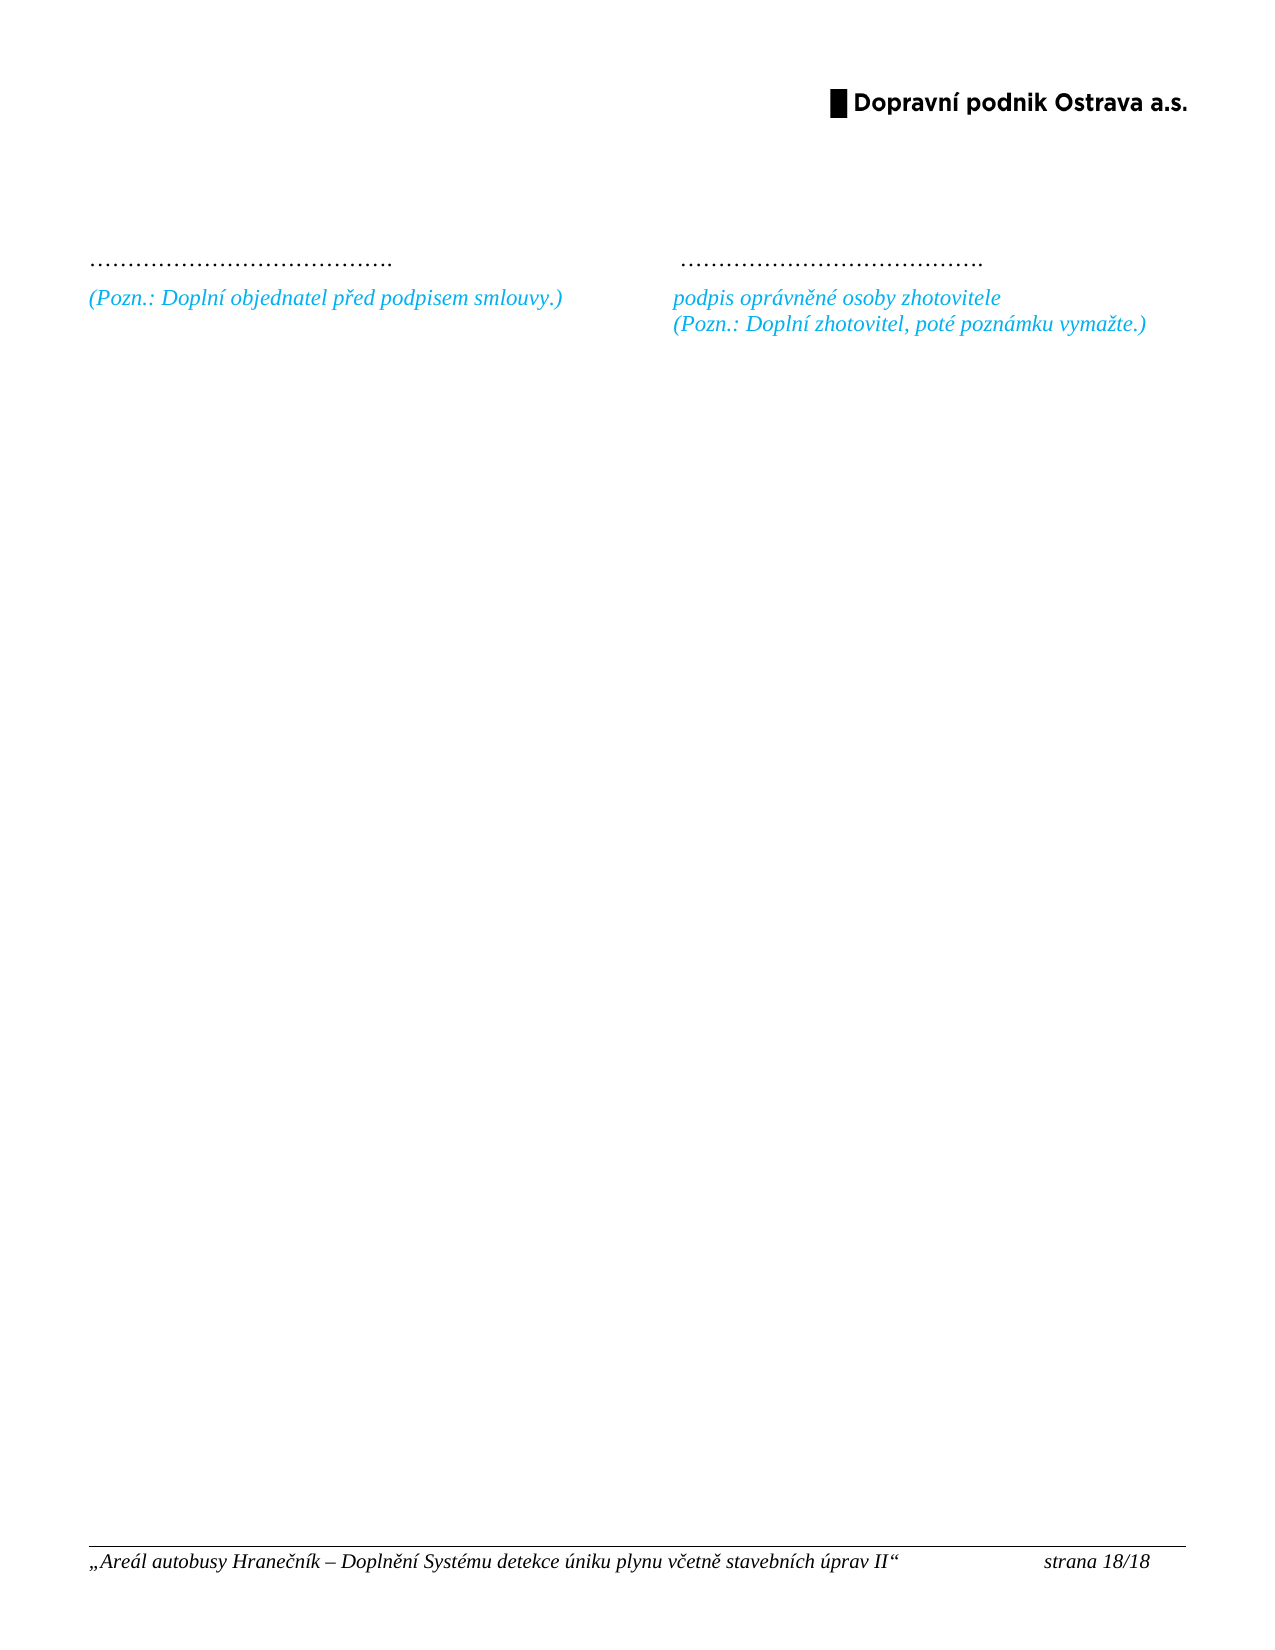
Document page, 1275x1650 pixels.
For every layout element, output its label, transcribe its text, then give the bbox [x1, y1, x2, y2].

text (Pozn.: Doplní zhotovitel, poté poznámku vymažte.) [89, 310, 1186, 336]
text (Pozn.: Doplní objednatel před podpisem smlouvy.) podpis oprávněné osoby zhotovitele [89, 284, 1186, 310]
text …………………………………. …………………………………. [89, 245, 1186, 271]
picture [830, 89, 1187, 118]
